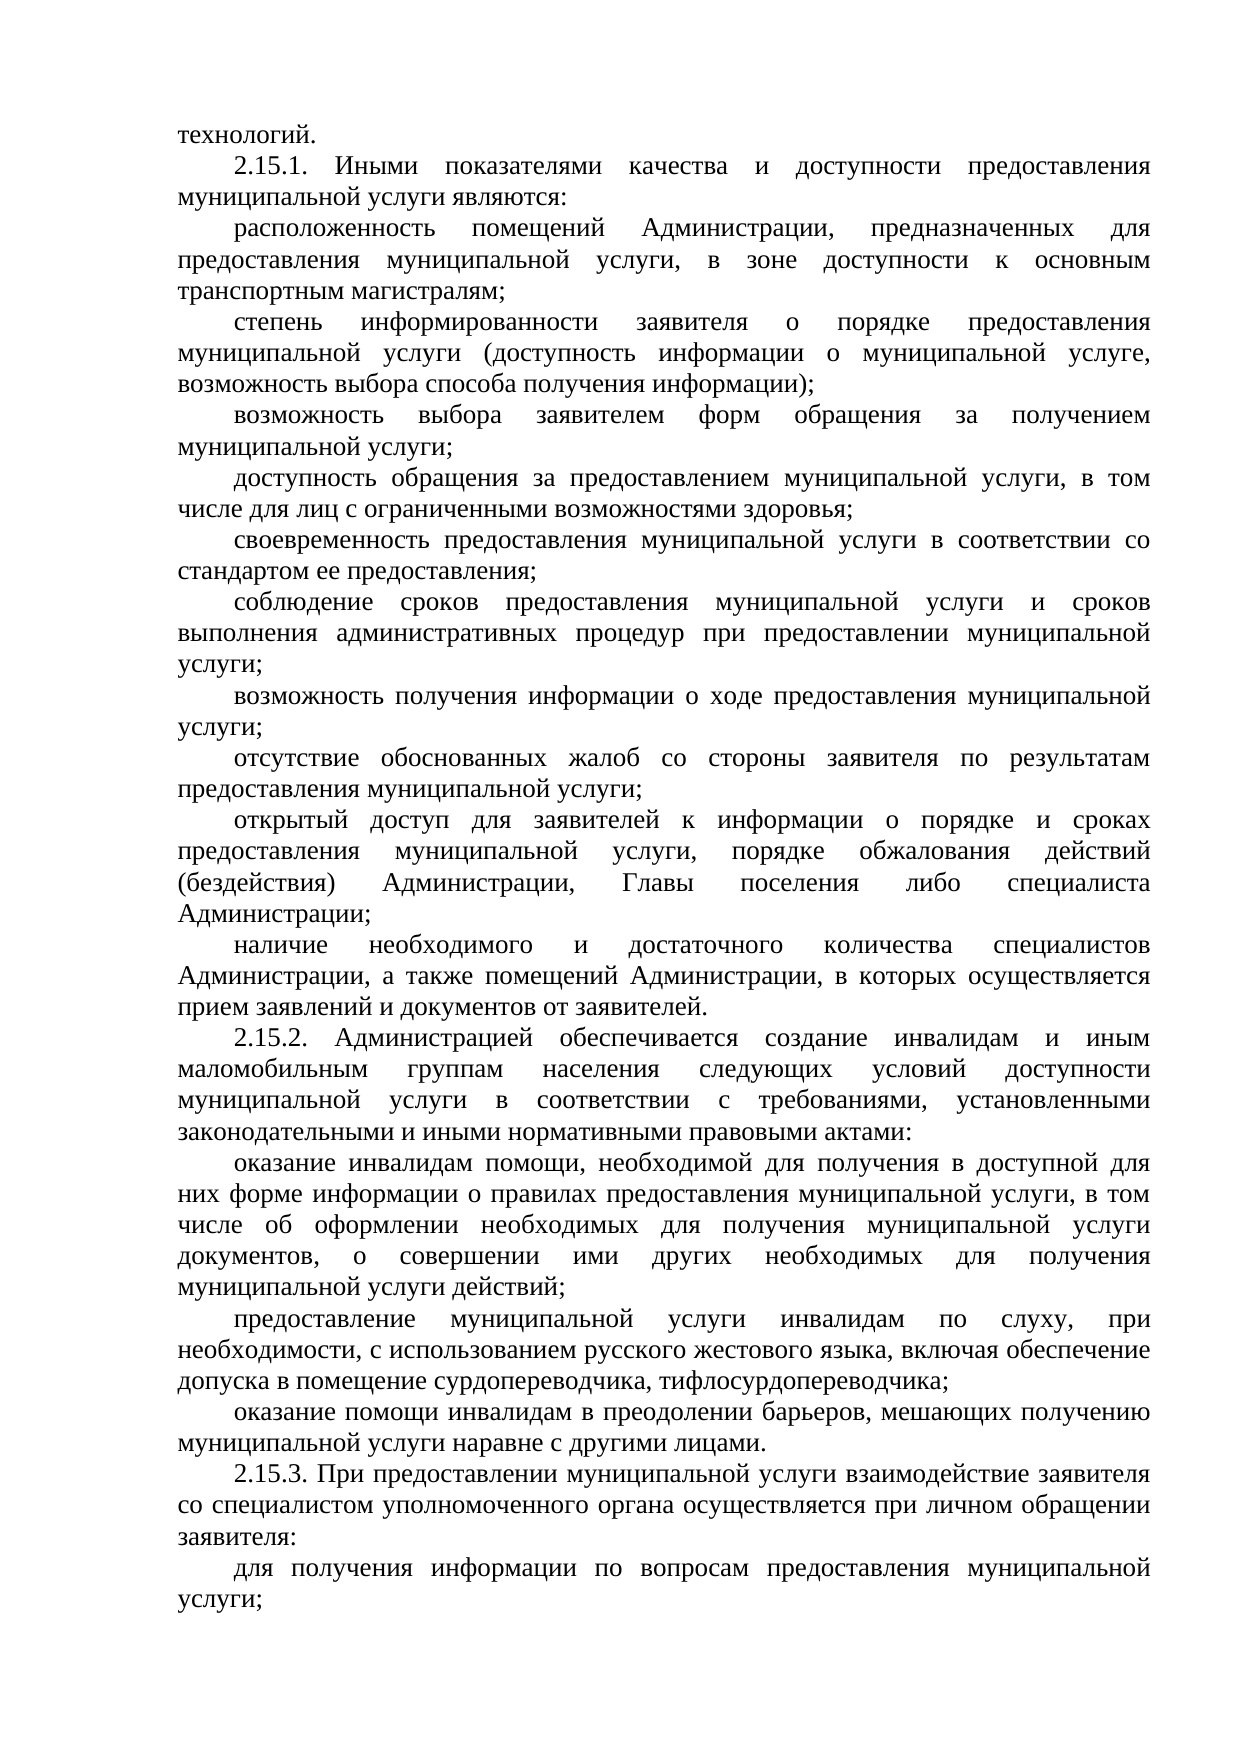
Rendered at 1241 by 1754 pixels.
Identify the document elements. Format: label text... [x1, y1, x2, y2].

text наличие необходимого и достаточного количества специалистов Администрации, а также помещений Администрации, в которых осуществляется прием заявлений и документов от заявителей. [177, 928, 1152, 1021]
text оказание помощи инвалидам в преодолении барьеров, мешающих получению муниципальной услуги наравне с другими лицами. [177, 1395, 1152, 1457]
text 2.15.1. Иными показателями качества и доступности предоставления муниципальной услуги являются: [177, 149, 1152, 212]
text открытый доступ для заявителей к информации о порядке и сроках предоставления муниципальной услуги, порядке обжалования действий (бездействия) Администрации, Главы поселения либо специалиста Администрации; [177, 803, 1152, 928]
text оказание инвалидам помощи, необходимой для получения в доступной для них форме информации о правилах предоставления муниципальной услуги, в том числе об оформлении необходимых для получения муниципальной услуги документов, о совершении ими других необходимых для получения муниципальной услуги действий; [177, 1146, 1152, 1302]
text предоставление муниципальной услуги инвалидам по слуху, при необходимости, с использованием русского жестового языка, включая обеспечение допуска в помещение сурдопереводчика, тифлосурдопереводчика; [177, 1302, 1152, 1395]
text отсутствие обоснованных жалоб со стороны заявителя по результатам предоставления муниципальной услуги; [177, 741, 1152, 803]
text 2.15.3. При предоставлении муниципальной услуги взаимодействие заявителя со специалистом уполномоченного органа осуществляется при личном обращении заявителя: [177, 1457, 1152, 1551]
text доступность обращения за предоставлением муниципальной услуги, в том числе для лиц с ограниченными возможностями здоровья; [177, 461, 1152, 523]
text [177, 118, 1152, 149]
text возможность получения информации о ходе предоставления муниципальной услуги; [177, 679, 1152, 741]
text 2.15.2. Администрацией обеспечивается создание инвалидам и иным маломобильным группам населения следующих условий доступности муниципальной услуги в соответствии с требованиями, установленными законодательными и иными нормативными правовыми актами: [177, 1021, 1152, 1146]
text своевременность предоставления муниципальной услуги в соответствии со стандартом ее предоставления; [177, 523, 1152, 585]
text расположенность помещений Администрации, предназначенных для предоставления муниципальной услуги, в зоне доступности к основным транспортным магистралям; [177, 212, 1152, 305]
text возможность выбора заявителем форм обращения за получением муниципальной услуги; [177, 398, 1152, 461]
text степень информированности заявителя о порядке предоставления муниципальной услуги (доступность информации о муниципальной услуге, возможность выбора способа получения информации); [177, 305, 1152, 398]
text для получения информации по вопросам предоставления муниципальной услуги; [177, 1551, 1152, 1613]
text соблюдение сроков предоставления муниципальной услуги и сроков выполнения административных процедур при предоставлении муниципальной услуги; [177, 585, 1152, 679]
